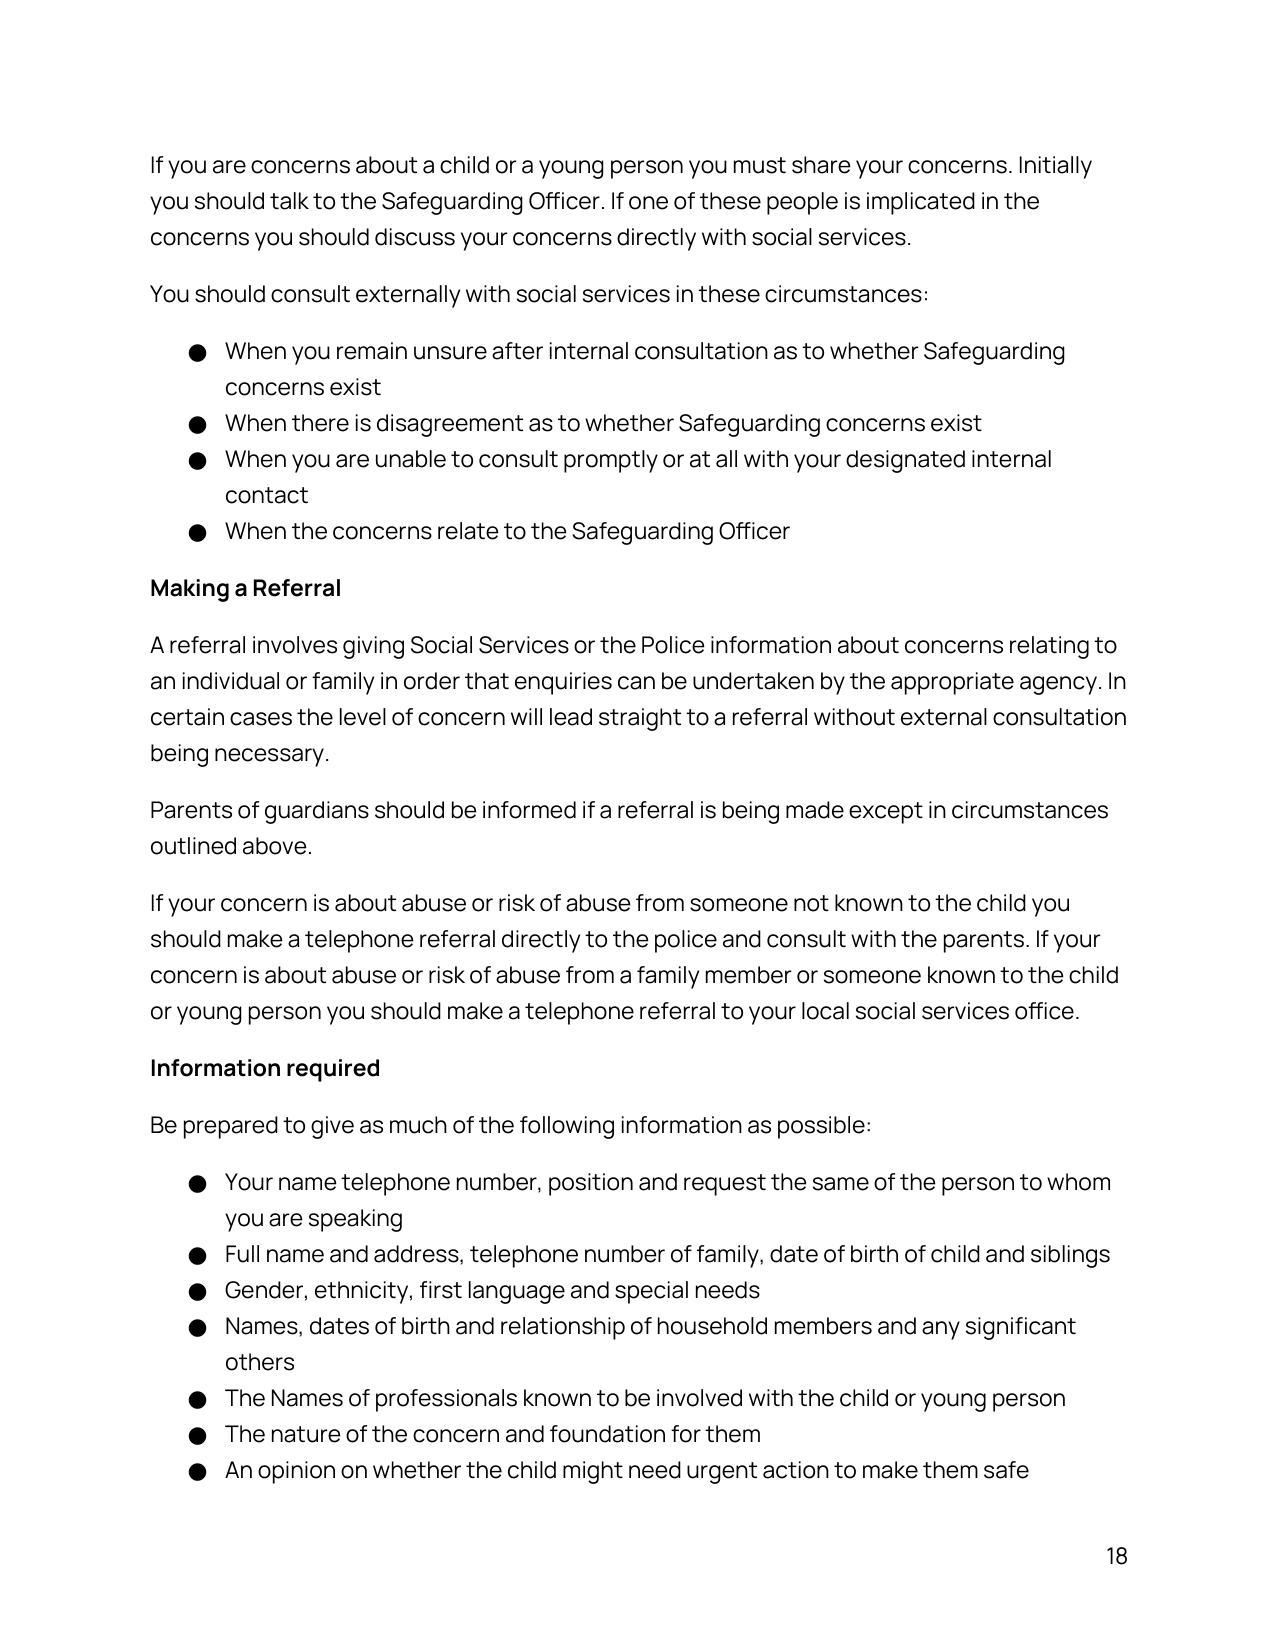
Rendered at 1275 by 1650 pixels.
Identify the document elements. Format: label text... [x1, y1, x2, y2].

subtitle Information required [150, 1052, 1128, 1083]
text Be prepared to give as much of the following information as possible: [150, 1108, 1128, 1140]
subtitle Making a Referral [150, 572, 1128, 603]
text If you are concerns about a child or a young person you must share your concerns. Initially you should talk to the Safeguarding Officer. If one of these people is implicated in the concerns you should discuss your concerns directly with social services. [150, 149, 1128, 252]
list When there is disagreement as to whether Safeguarding concerns exist [187, 407, 1128, 438]
text A referral involves giving Social Services or the Police information about concerns relating to an individual or family in order that enquiries can be undertaken by the appropriate agency. In certain cases the level of concern will lead straight to a referral without external consultation being necessary. [150, 629, 1128, 768]
list The Names of professionals known to be involved with the child or young person [187, 1382, 1128, 1413]
text If your concern is about abuse or risk of abuse from someone not known to the child you should make a telephone referral directly to the police and consult with the parents. If your concern is about abuse or risk of abuse from a family member or someone known to the child or young person you should make a telephone referral to your local social services office. [150, 887, 1128, 1026]
list When you remain unsure after internal consultation as to whether Safeguarding concerns exist [187, 335, 1128, 402]
list Full name and address, telephone number of family, date of birth of child and siblings [187, 1237, 1128, 1269]
list The nature of the concern and foundation for them [187, 1418, 1128, 1449]
list When the concerns relate to the Safeguarding Officer [187, 515, 1128, 546]
list Names, dates of birth and relationship of household members and any significant others [187, 1309, 1128, 1377]
text Parents of guardians should be informed if a referral is being made except in circumstances outlined above. [150, 794, 1128, 861]
list Gender, ethnicity, first language and special needs [187, 1273, 1128, 1305]
list Your name telephone number, position and request the same of the person to whom you are speaking [187, 1165, 1128, 1233]
list When you are unable to consult promptly or at all with your designated internal contact [187, 443, 1128, 510]
list An opinion on whether the child might need urgent action to make them safe [187, 1454, 1128, 1485]
text You should consult externally with social services in these circumstances: [150, 278, 1128, 309]
